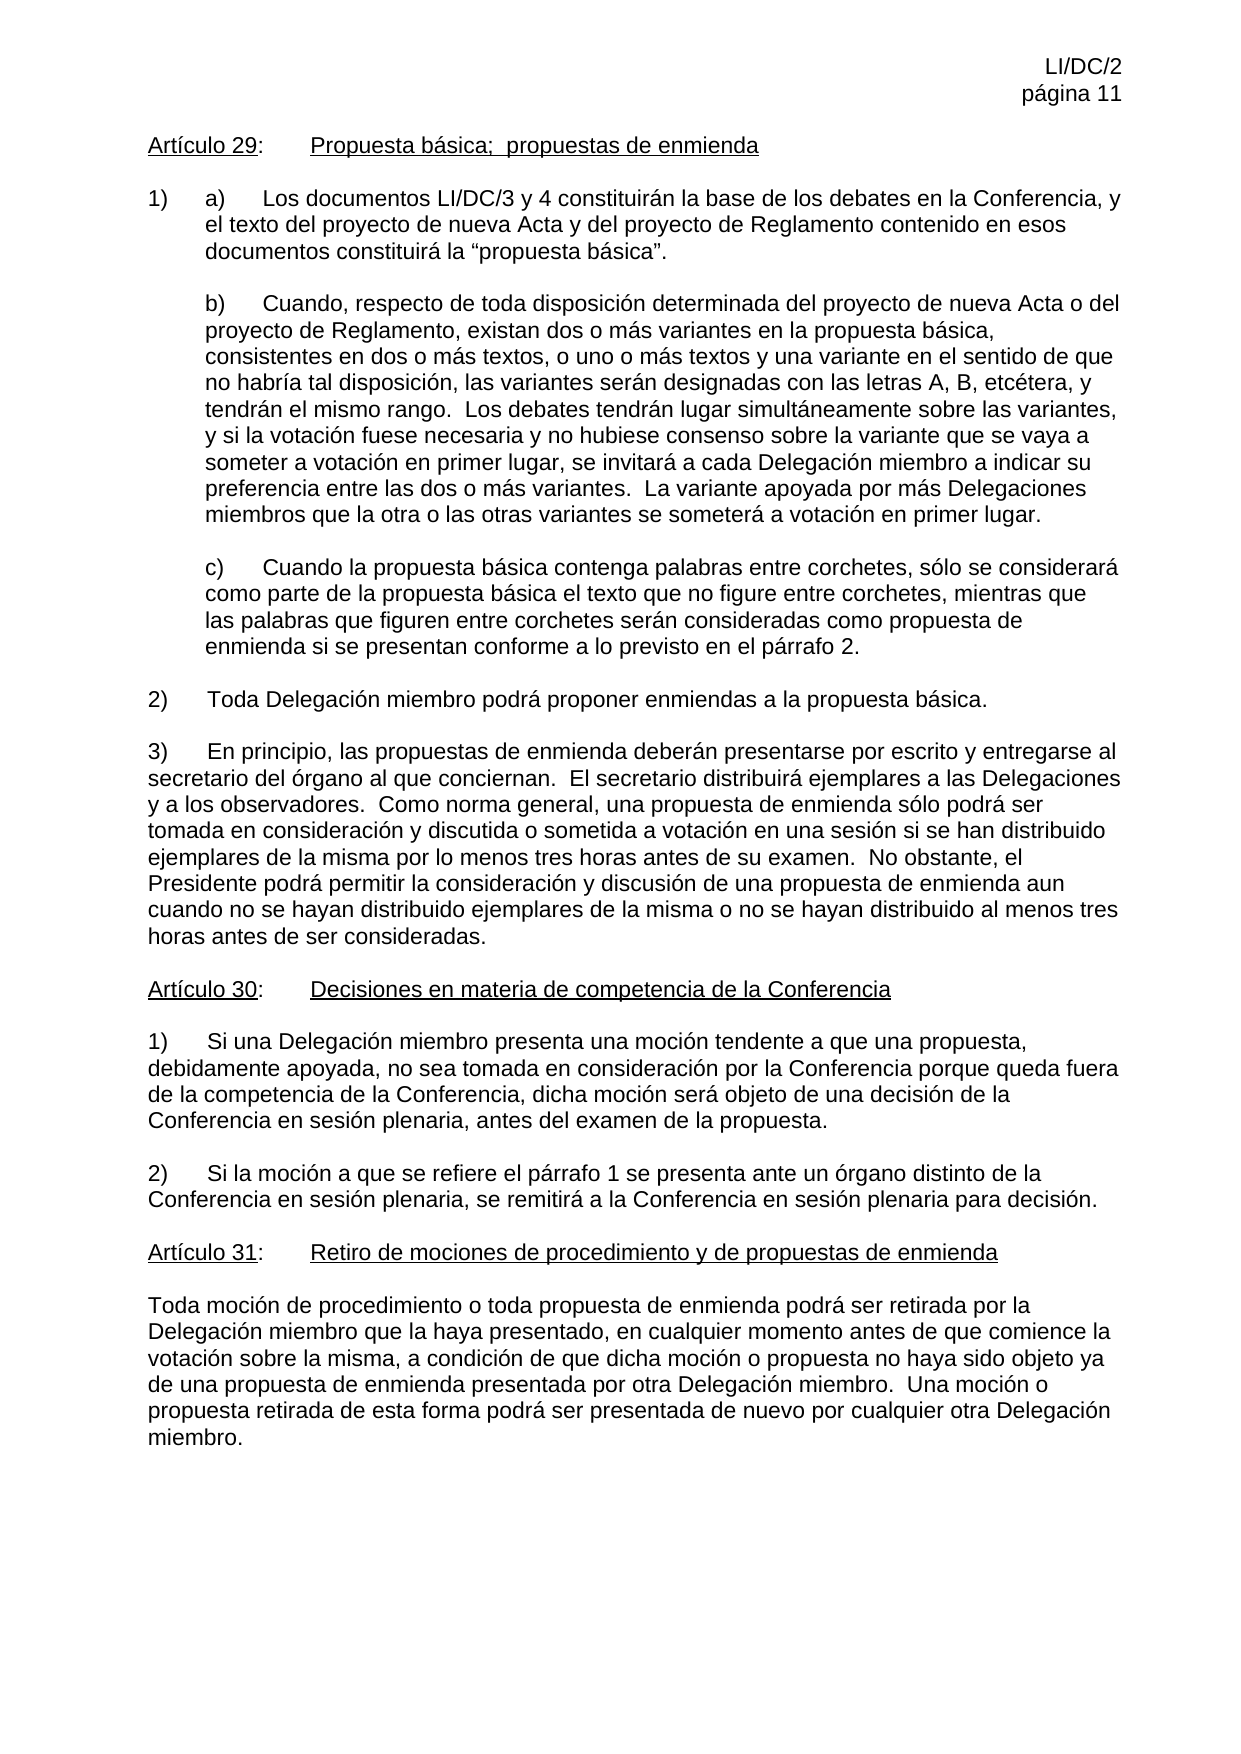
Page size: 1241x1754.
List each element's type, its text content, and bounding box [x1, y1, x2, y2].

text 2) Toda Delegación miembro podrá proponer enmiendas a la propuesta básica. [148, 686, 1122, 712]
text c) Cuando la propuesta básica contenga palabras entre corchetes, sólo se considerará como parte de la propuesta básica el texto que no figure entre corchetes, mientras que las palabras que figuren entre corchetes serán consideradas como propuesta de enmienda si se presentan conforme a lo previsto en el párrafo 2. [205, 554, 1122, 659]
text Artículo 31: Retiro de mociones de procedimiento y de propuestas de enmienda [148, 1239, 1122, 1265]
text 2) Si la moción a que se refiere el párrafo 1 se presenta ante un órgano distinto de la Conferencia en sesión plenaria, se remitirá a la Conferencia en sesión plenaria para decisión. [148, 1160, 1122, 1213]
text b) Cuando, respecto de toda disposición determinada del proyecto de nueva Acta o del proyecto de Reglamento, existan dos o más variantes en la propuesta básica, consistentes en dos o más textos, o uno o más textos y una variante en el sentido de que no habría tal disposición, las variantes serán designadas con las letras A, B, etcétera, y tendrán el mismo rango. Los debates tendrán lugar simultáneamente sobre las variantes, y si la votación fuese necesaria y no hubiese consenso sobre la variante que se vaya a someter a votación en primer lugar, se invitará a cada Delegación miembro a indicar su preferencia entre las dos o más variantes. La variante apoyada por más Delegaciones miembros que la otra o las otras variantes se someterá a votación en primer lugar. [205, 290, 1122, 527]
text Artículo 29: Propuesta básica; propuestas de enmienda [148, 132, 1122, 158]
text 3) En principio, las propuestas de enmienda deberán presentarse por escrito y entregarse al secretario del órgano al que conciernan. El secretario distribuirá ejemplares a las Delegaciones y a los observadores. Como norma general, una propuesta de enmienda sólo podrá ser tomada en consideración y discutida o sometida a votación en una sesión si se han distribuido ejemplares de la misma por lo menos tres horas antes de su examen. No obstante, el Presidente podrá permitir la consideración y discusión de una propuesta de enmienda aun cuando no se hayan distribuido ejemplares de la misma o no se hayan distribuido al menos tres horas antes de ser consideradas. [148, 738, 1122, 949]
text 1) Si una Delegación miembro presenta una moción tendente a que una propuesta, debidamente apoyada, no sea tomada en consideración por la Conferencia porque queda fuera de la competencia de la Conferencia, dicha moción será objeto de una decisión de la Conferencia en sesión plenaria, antes del examen de la propuesta. [148, 1028, 1122, 1134]
text 1) a) Los documentos LI/DC/3 y 4 constituirán la base de los debates en la Conferencia, y el texto del proyecto de nueva Acta y del proyecto de Reglamento contenido en esos documentos constituirá la “propuesta básica”. [148, 185, 1122, 264]
text Artículo 30: Decisiones en materia de competencia de la Conferencia [148, 976, 1122, 1002]
text Toda moción de procedimiento o toda propuesta de enmienda podrá ser retirada por la Delegación miembro que la haya presentado, en cualquier momento antes de que comience la votación sobre la misma, a condición de que dicha moción o propuesta no haya sido objeto ya de una propuesta de enmienda presentada por otra Delegación miembro. Una moción o propuesta retirada de esta forma podrá ser presentada de nuevo por cualquier otra Delegación miembro. [148, 1292, 1122, 1450]
